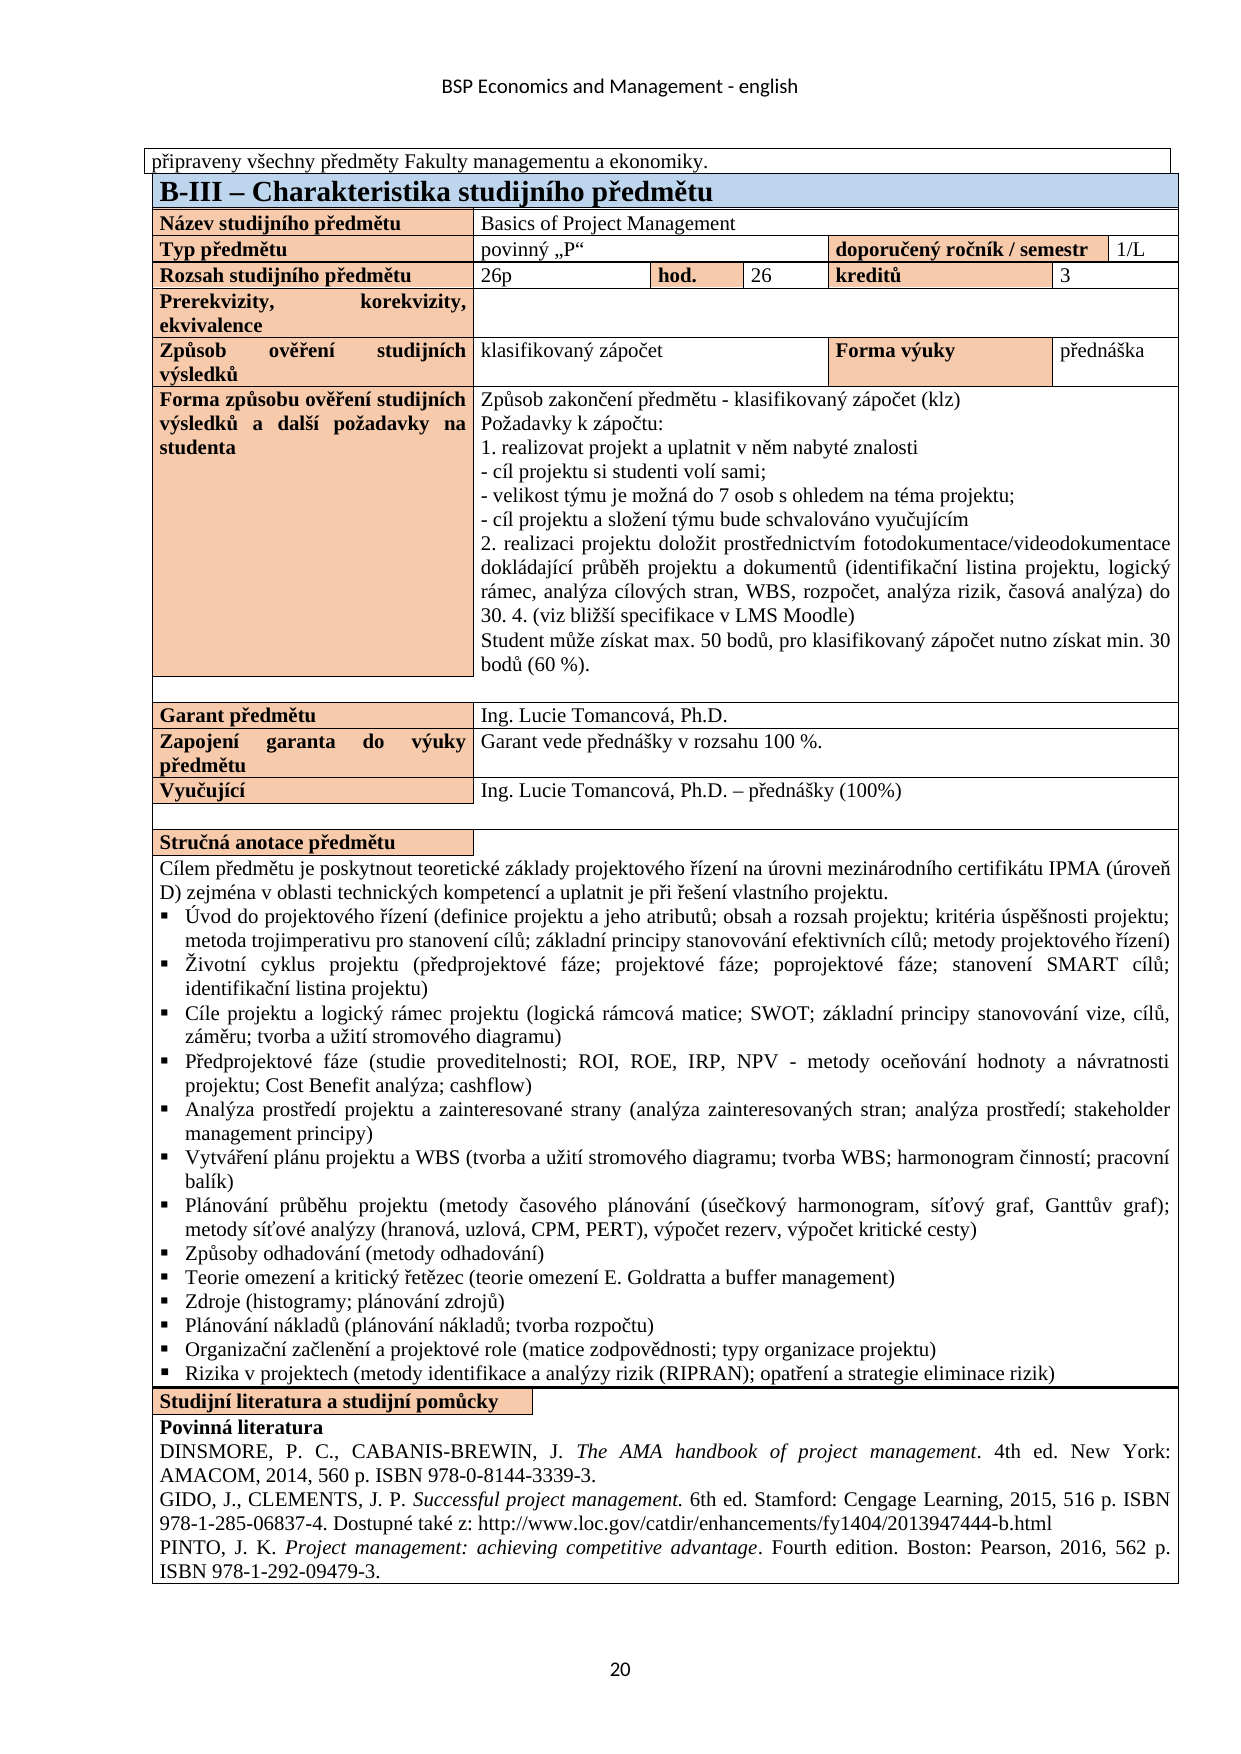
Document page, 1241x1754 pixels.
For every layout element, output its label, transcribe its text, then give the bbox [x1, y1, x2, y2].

table_cell [474, 289, 1178, 337]
table_cell Způsob ověření studijních výsledků [153, 338, 473, 386]
table_cell B-III – Charakteristika studijního předmětu [153, 174, 1178, 207]
table_cell Ing. Lucie Tomancová, Ph.D. [474, 703, 1178, 728]
table_cell Prerekvizity, korekvizity, ekvivalence [153, 289, 473, 337]
table_cell Forma výuky [829, 338, 1052, 386]
table_cell Ing. Lucie Tomancová, Ph.D. – přednášky (100%) [474, 778, 1178, 803]
table_cell Typ předmětu [153, 236, 473, 261]
table_cell Studijní literatura a studijní pomůcky [153, 1389, 532, 1414]
table_cell Forma způsobu ověření studijních výsledků a další požadavky na studenta [153, 387, 473, 676]
table_cell Vyučující [153, 778, 473, 803]
table_cell 26 [744, 263, 828, 287]
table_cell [153, 1414, 1178, 1583]
table_cell Cílem předmětu je poskytnout teoretické základy projektového řízení na úrovni mezinárodního certifikátu IPMA (úroveň D) zejména v oblasti technických kompetencí a uplatnit je při řešení vlastního projektu. Úvod do projektového řízení (definice projektu a jeho atributů; obsah a rozsah projektu; kritéria úspěšnosti projektu; metoda trojimperativu pro stanovení cílů; základní principy stanovování efektivních cílů; metody projektového řízení) Životní cyklus projektu (předprojektové fáze; projektové fáze; poprojektové fáze; stanovení SMART cílů; identifikační listina projektu) Cíle projektu a logický rámec projektu (logická rámcová matice; SWOT; základní principy stanovování vize, cílů, záměru; tvorba a užití stromového diagramu) Předprojektové fáze (studie proveditelnosti; ROI, ROE, IRP, NPV - metody oceňování hodnoty a návratnosti projektu; Cost Benefit analýza; cashflow) Analýza prostředí projektu a zainteresované strany (analýza zainteresovaných stran; analýza prostředí; stakeholder management principy) Vytváření plánu projektu a WBS (tvorba a užití stromového diagramu; tvorba WBS; harmonogram činností; pracovní balík) Plánování průběhu projektu (metody časového plánování (úsečkový harmonogram, síťový graf, Ganttův graf); metody síťové analýzy (hranová, uzlová, CPM, PERT), výpočet rezerv, výpočet kritické cesty) Způsoby odhadování (metody odhadování) Teorie omezení a kritický řetězec (teorie omezení E. Goldratta a buffer management) Zdroje (histogramy; plánování zdrojů) Plánování nákladů (plánování nákladů; tvorba rozpočtu) Organizační začlenění a projektové role (matice zodpovědnosti; typy organizace projektu) Rizika v projektech (metody identifikace a analýzy rizik (RIPRAN); opatření a strategie eliminace rizik) [153, 855, 1178, 1386]
table_cell povinný „P“ [474, 236, 828, 261]
table_cell doporučený ročník / semestr [829, 236, 1108, 261]
table_cell [153, 803, 1178, 829]
table_cell Basics of Project Management [474, 210, 1178, 235]
table_cell kreditů [829, 263, 1052, 287]
table_cell 1/L [1109, 236, 1178, 261]
table_cell Název studijního předmětu [153, 210, 473, 235]
table_cell 26p [474, 263, 650, 287]
table_cell Stručná anotace předmětu [153, 830, 473, 855]
table_cell přednáška [1053, 338, 1178, 386]
table_cell [533, 1389, 1178, 1414]
table_cell klasifikovaný zápočet [474, 338, 828, 386]
table_cell hod. [651, 263, 743, 287]
table_cell Zapojení garanta do výuky předmětu [153, 729, 473, 777]
table_cell [153, 676, 1178, 702]
table_cell Způsob zakončení předmětu - klasifikovaný zápočet (klz) Požadavky k zápočtu: 1. realizovat projekt a uplatnit v něm nabyté znalosti - cíl projektu si studenti volí sami; - velikost týmu je možná do 7 osob s ohledem na téma projektu; - cíl projektu a složení týmu bude schvalováno vyučujícím 2. realizaci projektu doložit prostřednictvím fotodokumentace/videodokumentace dokládající průběh projektu a dokumentů (identifikační listina projektu, logický rámec, analýza cílových stran, WBS, rozpočet, analýza rizik, časová analýza) do 30. 4. (viz bližší specifikace v LMS Moodle) Student může získat max. 50 bodů, pro klasifikovaný zápočet nutno získat min. 30 bodů (60 %). [474, 387, 1178, 676]
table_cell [145, 149, 1170, 173]
table_cell Garant vede přednášky v rozsahu 100 %. [474, 729, 1178, 777]
table_cell [474, 830, 1178, 855]
table_cell Rozsah studijního předmětu [153, 263, 473, 287]
table_cell 3 [1053, 263, 1178, 287]
table_cell Garant předmětu [153, 703, 473, 728]
